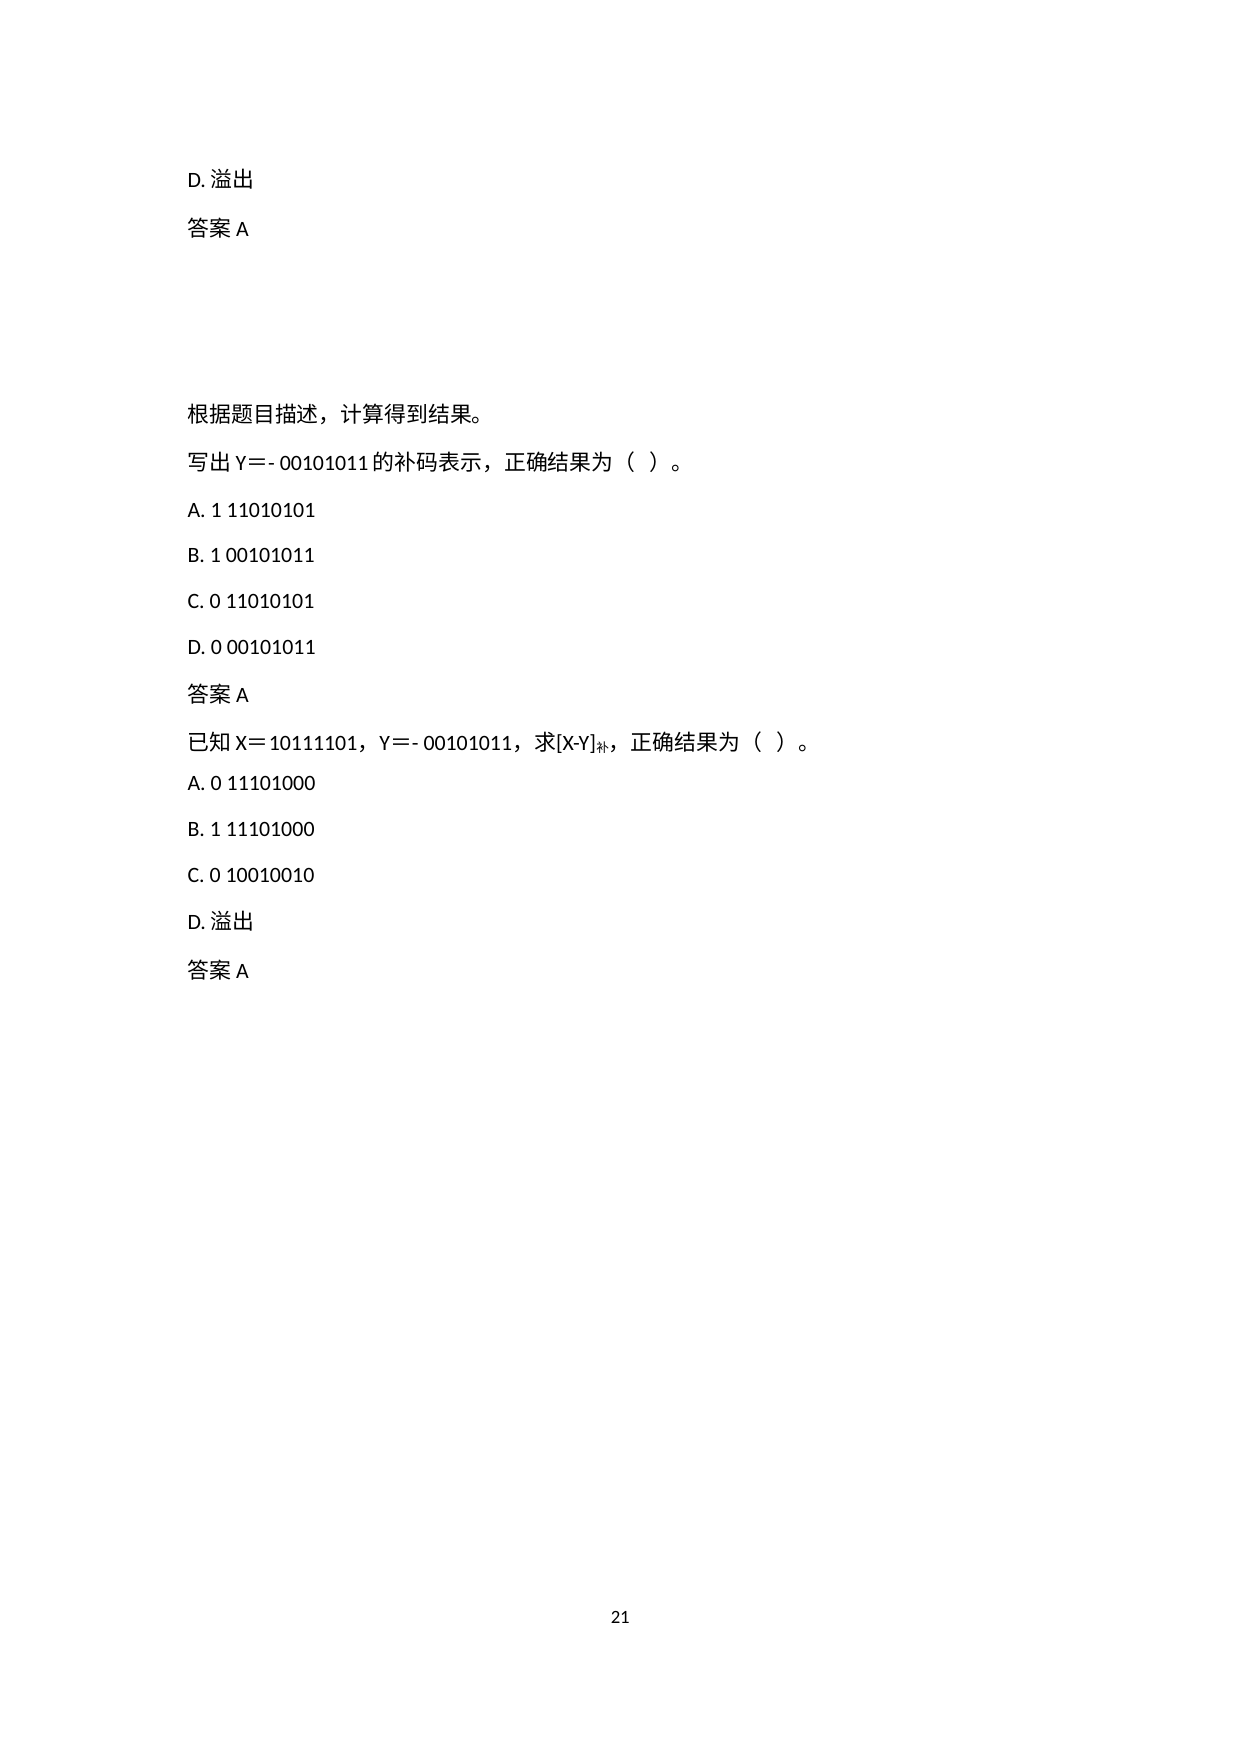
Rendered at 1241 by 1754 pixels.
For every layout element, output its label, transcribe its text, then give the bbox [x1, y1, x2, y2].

text 写出Y＝- 00101011的补码表示，正确结果为（ ）。 [187, 444, 1053, 477]
text A. 0 11101000 [187, 766, 1053, 799]
text 答案 A [187, 210, 1053, 243]
text C. 0 11010101 [187, 584, 1053, 617]
text D. 溢出 [187, 162, 1053, 194]
text 答案 A [187, 952, 1053, 985]
text 答案 A [187, 676, 1053, 709]
text B. 1 11101000 [187, 812, 1053, 845]
text D. 溢出 [187, 904, 1053, 936]
text A. 1 11010101 [187, 493, 1053, 525]
text C. 0 10010010 [187, 858, 1053, 891]
text 根据题目描述，计算得到结果。 [187, 396, 1053, 429]
text D. 0 00101011 [187, 630, 1053, 663]
text B. 1 00101011 [187, 539, 1053, 571]
text 已知X＝10111101，Y＝- 00101011，求[X-Y]补，正确结果为（ ）。 [187, 724, 1053, 757]
